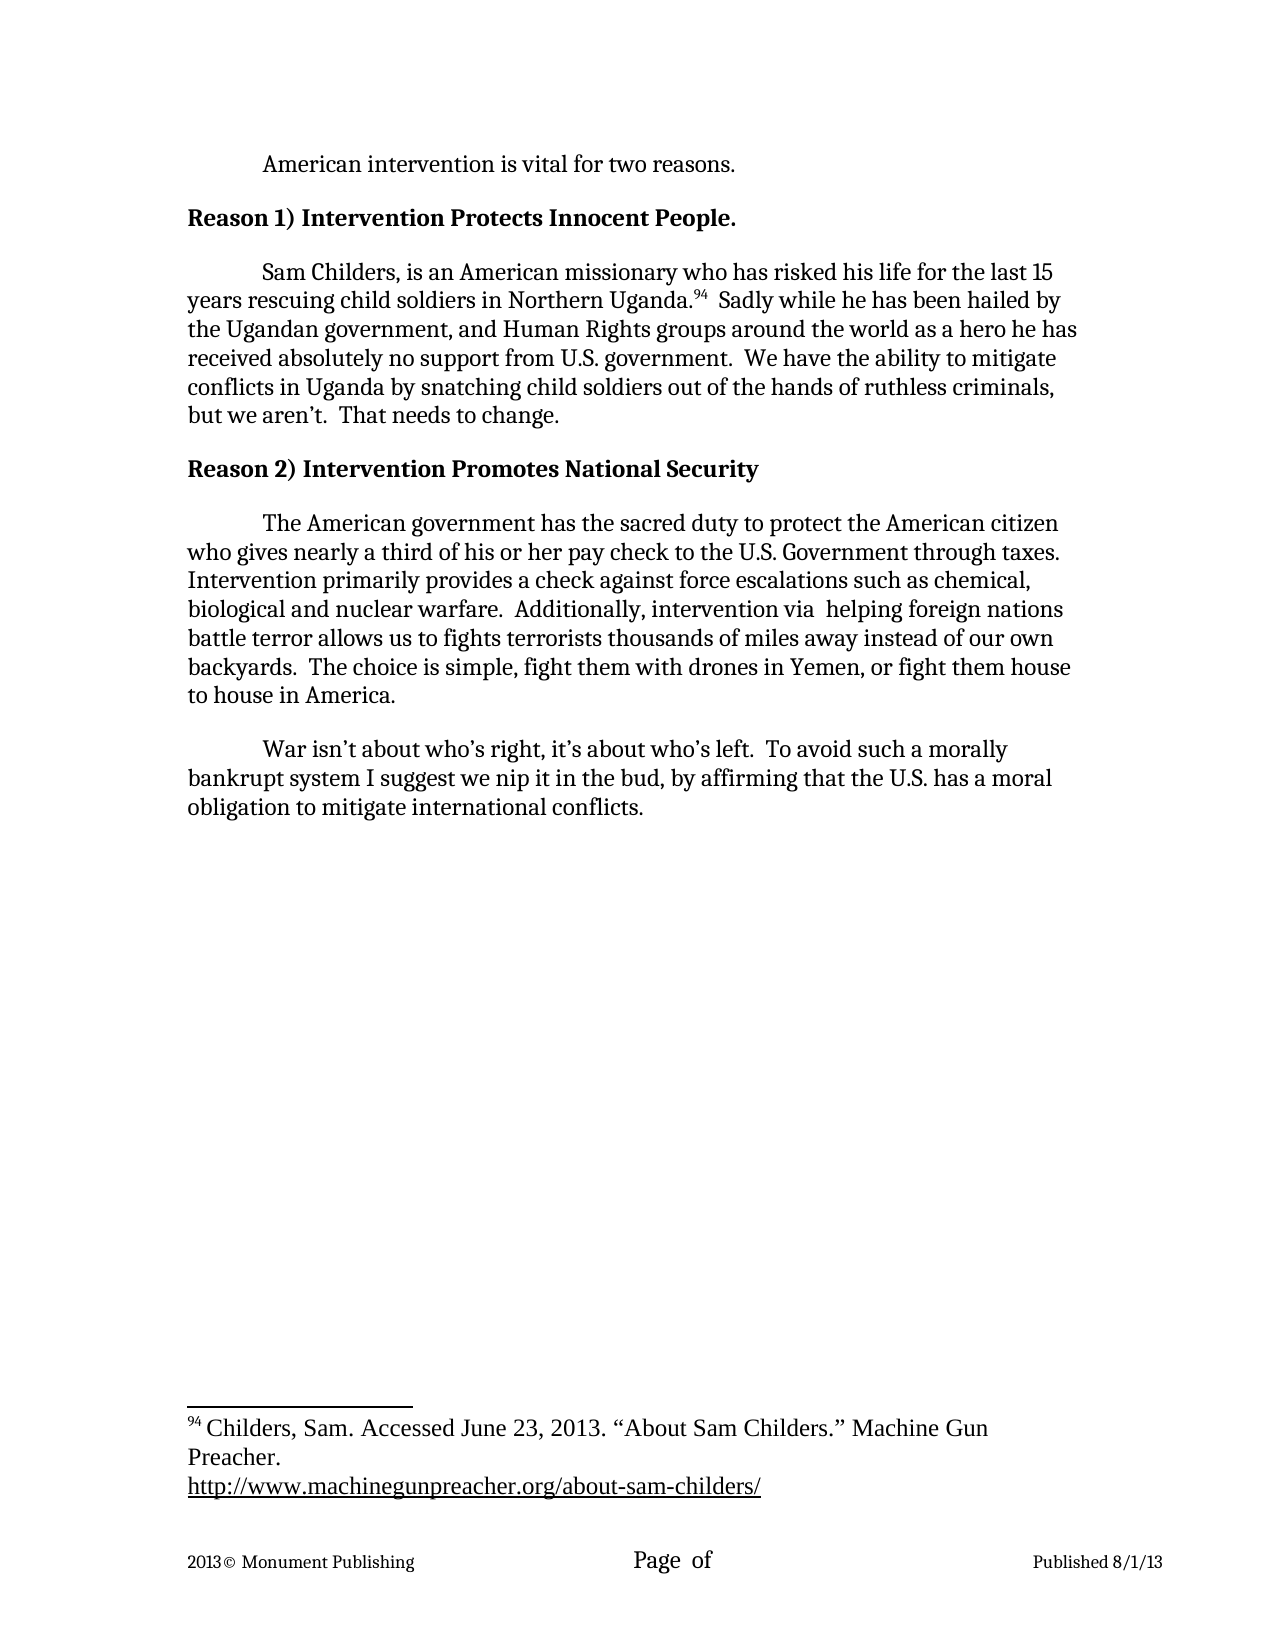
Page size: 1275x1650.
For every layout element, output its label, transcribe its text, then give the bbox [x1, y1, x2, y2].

text The American government has the sacred duty to protect the American citizen who gives nearly a third of his or her pay check to the U.S. Government through taxes. Intervention primarily provides a check against force escalations such as chemical, biological and nuclear warfare. Additionally, intervention via helping foreign nations battle terror allows us to fights terrorists thousands of miles away instead of our own backyards. The choice is simple, fight them with drones in Yemen, or fight them house to house in America. [187, 509, 1087, 710]
text War isn’t about who’s right, it’s about who’s left. To avoid such a morally bankrupt system I suggest we nip it in the bud, by affirming that the U.S. has a moral obligation to mitigate international conflicts. [187, 735, 1087, 821]
text Reason 2) Intervention Promotes National Security [187, 455, 1087, 484]
text Reason 1) Intervention Protects Innocent People. [187, 204, 1087, 232]
text Sam Childers, is an American missionary who has risked his life for the last 15 years rescuing child soldiers in Northern Uganda. Sadly while he has been hailed by the Ugandan government, and Human Rights groups around the world as a hero he has received absolutely no support from U.S. government. We have the ability to mitigate conflicts in Uganda by snatching child soldiers out of the hands of ruthless criminals, but we aren’t. That needs to change. [187, 257, 1087, 430]
text American intervention is vital for two reasons. [187, 150, 1087, 179]
